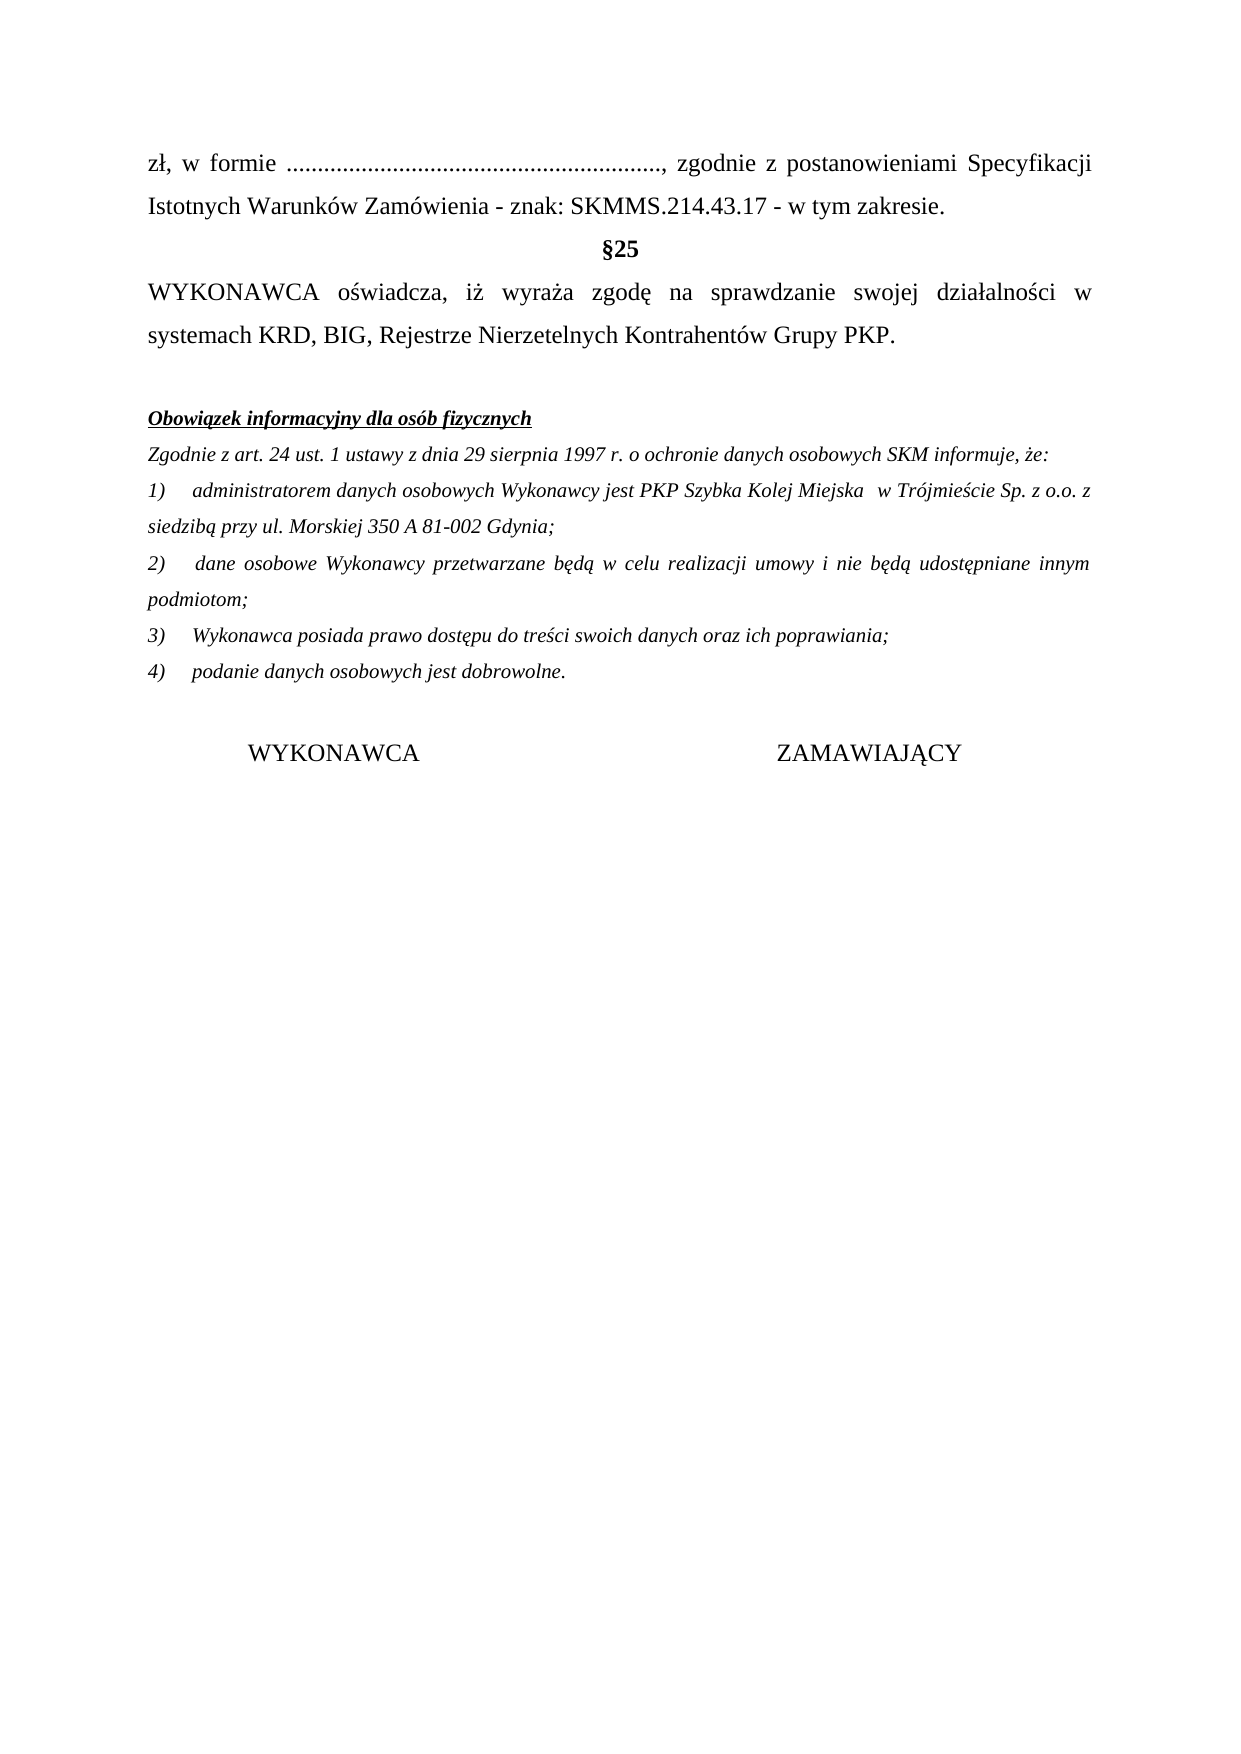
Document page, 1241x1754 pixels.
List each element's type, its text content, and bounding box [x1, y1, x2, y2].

text 4) podanie danych osobowych jest dobrowolne. [148, 659, 1093, 683]
text 2) dane osobowe Wykonawcy przetwarzane będą w celu realizacji umowy i nie będą udostępniane innym podmiotom; [148, 551, 1093, 611]
text §25 [148, 234, 1093, 263]
text 3) Wykonawca posiada prawo dostępu do treści swoich danych oraz ich poprawiania; [148, 623, 1093, 647]
text Obowiązek informacyjny dla osób fizycznych [148, 406, 1093, 430]
text WYKONAWCA ZAMAWIAJĄCY [148, 738, 1093, 767]
text 1) administratorem danych osobowych Wykonawcy jest PKP Szybka Kolej Miejska w Trójmieście Sp. z o.o. z siedzibą przy ul. Morskiej 81-002 Gdynia; [148, 478, 1093, 538]
text Zgodnie z art. 24 ust. 1 ustawy z dnia 29 sierpnia 1997 r. o ochronie danych osobowych SKM informuje, że: [148, 442, 1093, 466]
text WYKONAWCA oświadcza, iż wyraża zgodę na sprawdzanie swojej działalności w systemach KRD, BIG, Rejestrze Nierzetelnych Kontrahentów Grupy PKP. [148, 277, 1093, 349]
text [148, 148, 1093, 219]
